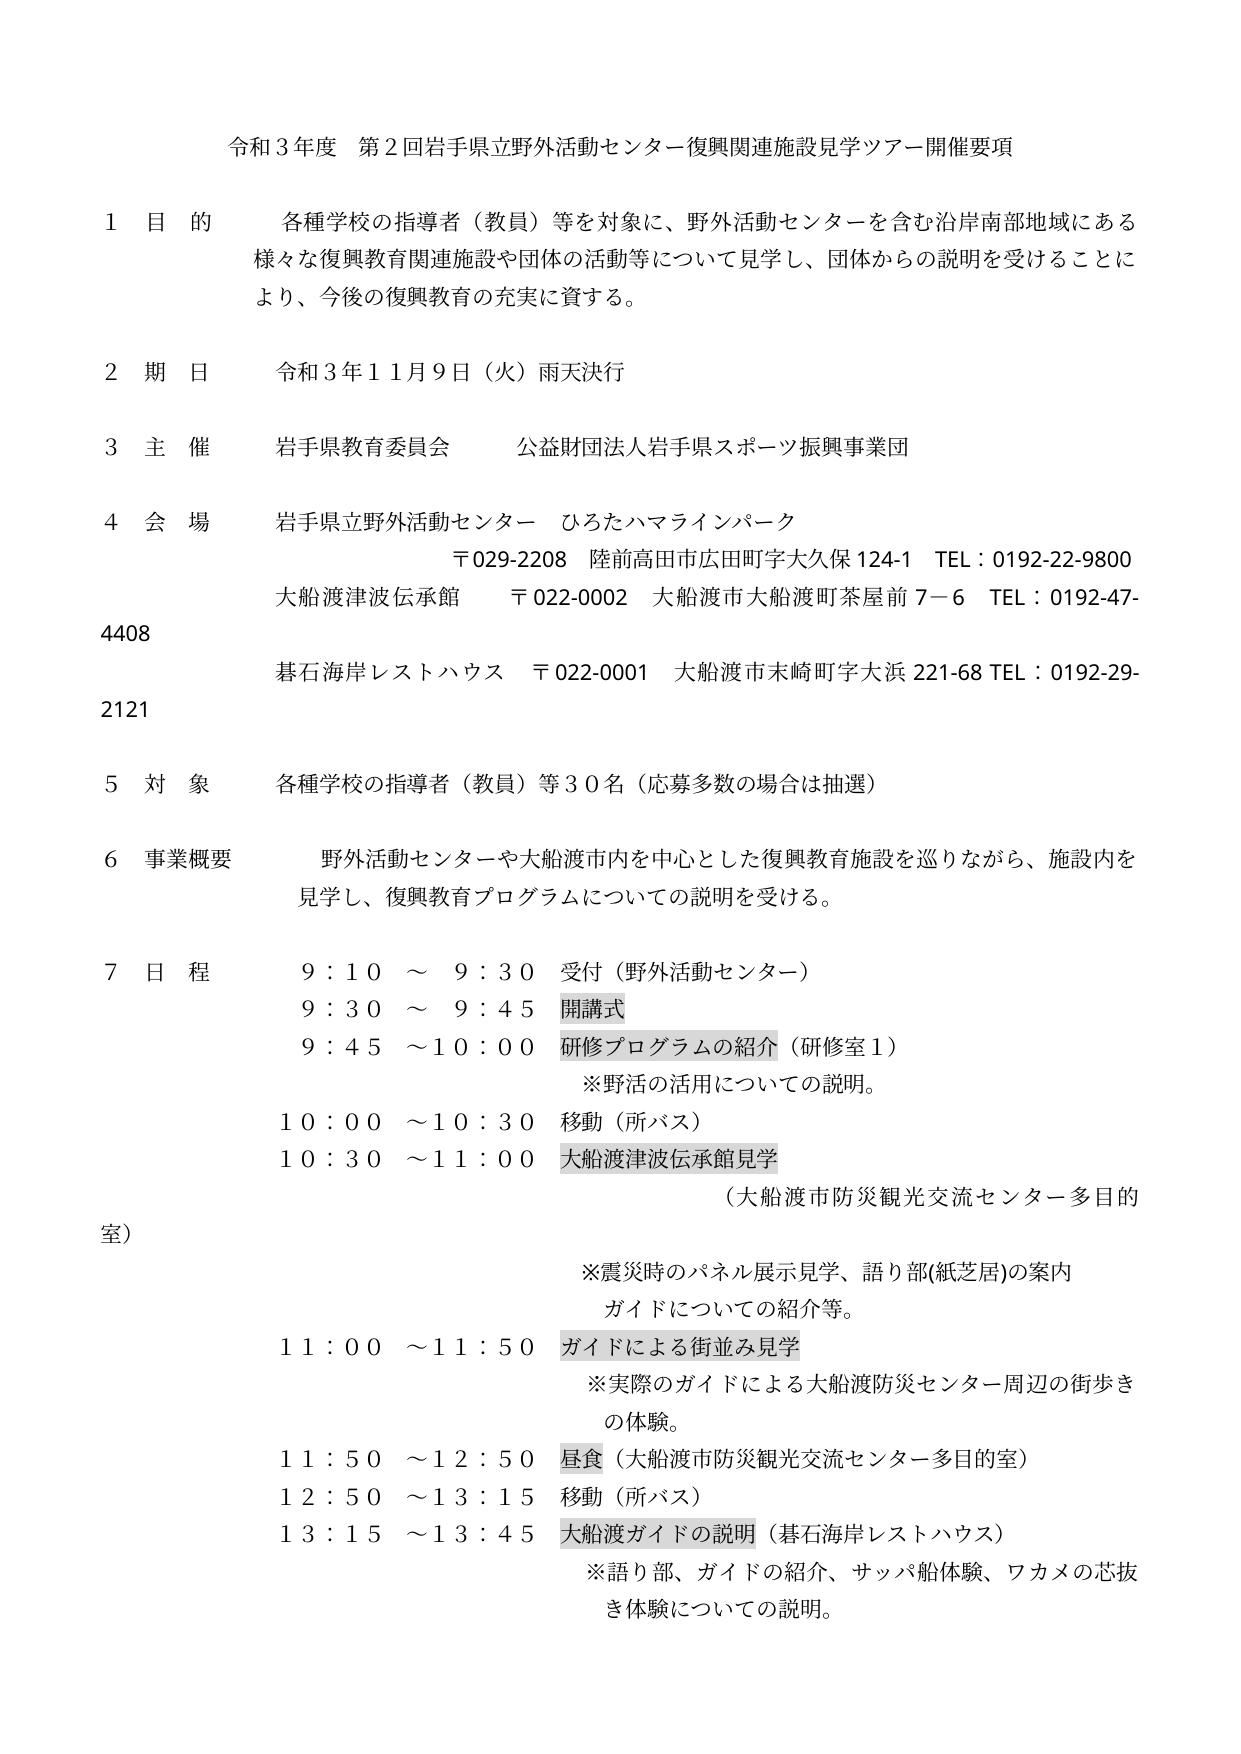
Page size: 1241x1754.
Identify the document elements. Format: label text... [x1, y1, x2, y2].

text ※語り部、ガイドの紹介、サッパ船体験、ワカメの芯抜き体験についての説明。 [297, 1552, 1140, 1627]
text ９：４５ ～１０：００ 研修プログラムの紹介（研修室１） [100, 1027, 1140, 1064]
text 〒029-2208 陸前高田市広田町字大久保124-1 TEL：0192-22-9800 [100, 539, 1140, 577]
text １０：００ ～１０：３０ 移動（所バス） [100, 1102, 1140, 1139]
text 大船渡津波伝承館 〒022-0002 大船渡市大船渡町茶屋前7－6 TEL：0192-47-4408 [100, 577, 1140, 652]
text １３：１５ ～１３：４５ 大船渡ガイドの説明（碁石海岸レストハウス） [100, 1514, 1140, 1552]
text ※震災時のパネル展示見学、語り部(紙芝居)の案内 [100, 1252, 1140, 1289]
text １２：５０ ～１３：１５ 移動（所バス） [100, 1477, 1140, 1514]
text ９：３０ ～ ９：４５ 開講式 [100, 989, 1140, 1027]
text １０：３０ ～１１：００ 大船渡津波伝承館見学 [100, 1139, 1140, 1177]
text １ 目 的 各種学校の指導者（教員）等を対象に、野外活動センターを含む沿岸南部地域にある様々な復興教育関連施設や団体の活動等について見学し、団体からの説明を受けることにより、今後の復興教育の充実に資する。 [100, 202, 1140, 314]
text ３ 主 催 岩手県教育委員会 公益財団法人岩手県スポーツ振興事業団 [100, 427, 1140, 464]
text ７ 日 程 ９：１０ ～ ９：３０ 受付（野外活動センター） [100, 952, 1140, 989]
text 令和３年度 第２回岩手県立野外活動センター復興関連施設見学ツアー開催要項 [100, 127, 1140, 164]
text ４ 会 場 岩手県立野外活動センター ひろたハマラインパーク [100, 502, 1140, 539]
text １１：５０ ～１２：５０ 昼食（大船渡市防災観光交流センター多目的室） [100, 1439, 1140, 1477]
text ５ 対 象 各種学校の指導者（教員）等３０名（応募多数の場合は抽選） [100, 764, 1140, 802]
text （大船渡市防災観光交流センター多目的室） [100, 1177, 1140, 1252]
text ※野活の活用についての説明。 [100, 1064, 1140, 1102]
text 碁石海岸レストハウス 〒022-0001 大船渡市末崎町字大浜221-68 TEL：0192-29-2121 [100, 652, 1140, 727]
text ガイドについての紹介等。 [100, 1289, 1140, 1327]
text ２ 期 日 令和３年１１月９日（火）雨天決行 [100, 352, 1140, 389]
text １１：００ ～１１：５０ ガイドによる街並み見学 [100, 1327, 1140, 1364]
text ※実際のガイドによる大船渡防災センター周辺の街歩きの体験。 [100, 1364, 1140, 1439]
text ６ 事業概要 野外活動センターや大船渡市内を中心とした復興教育施設を巡りながら、施設内を見学し、復興教育プログラムについての説明を受ける。 [100, 839, 1140, 914]
